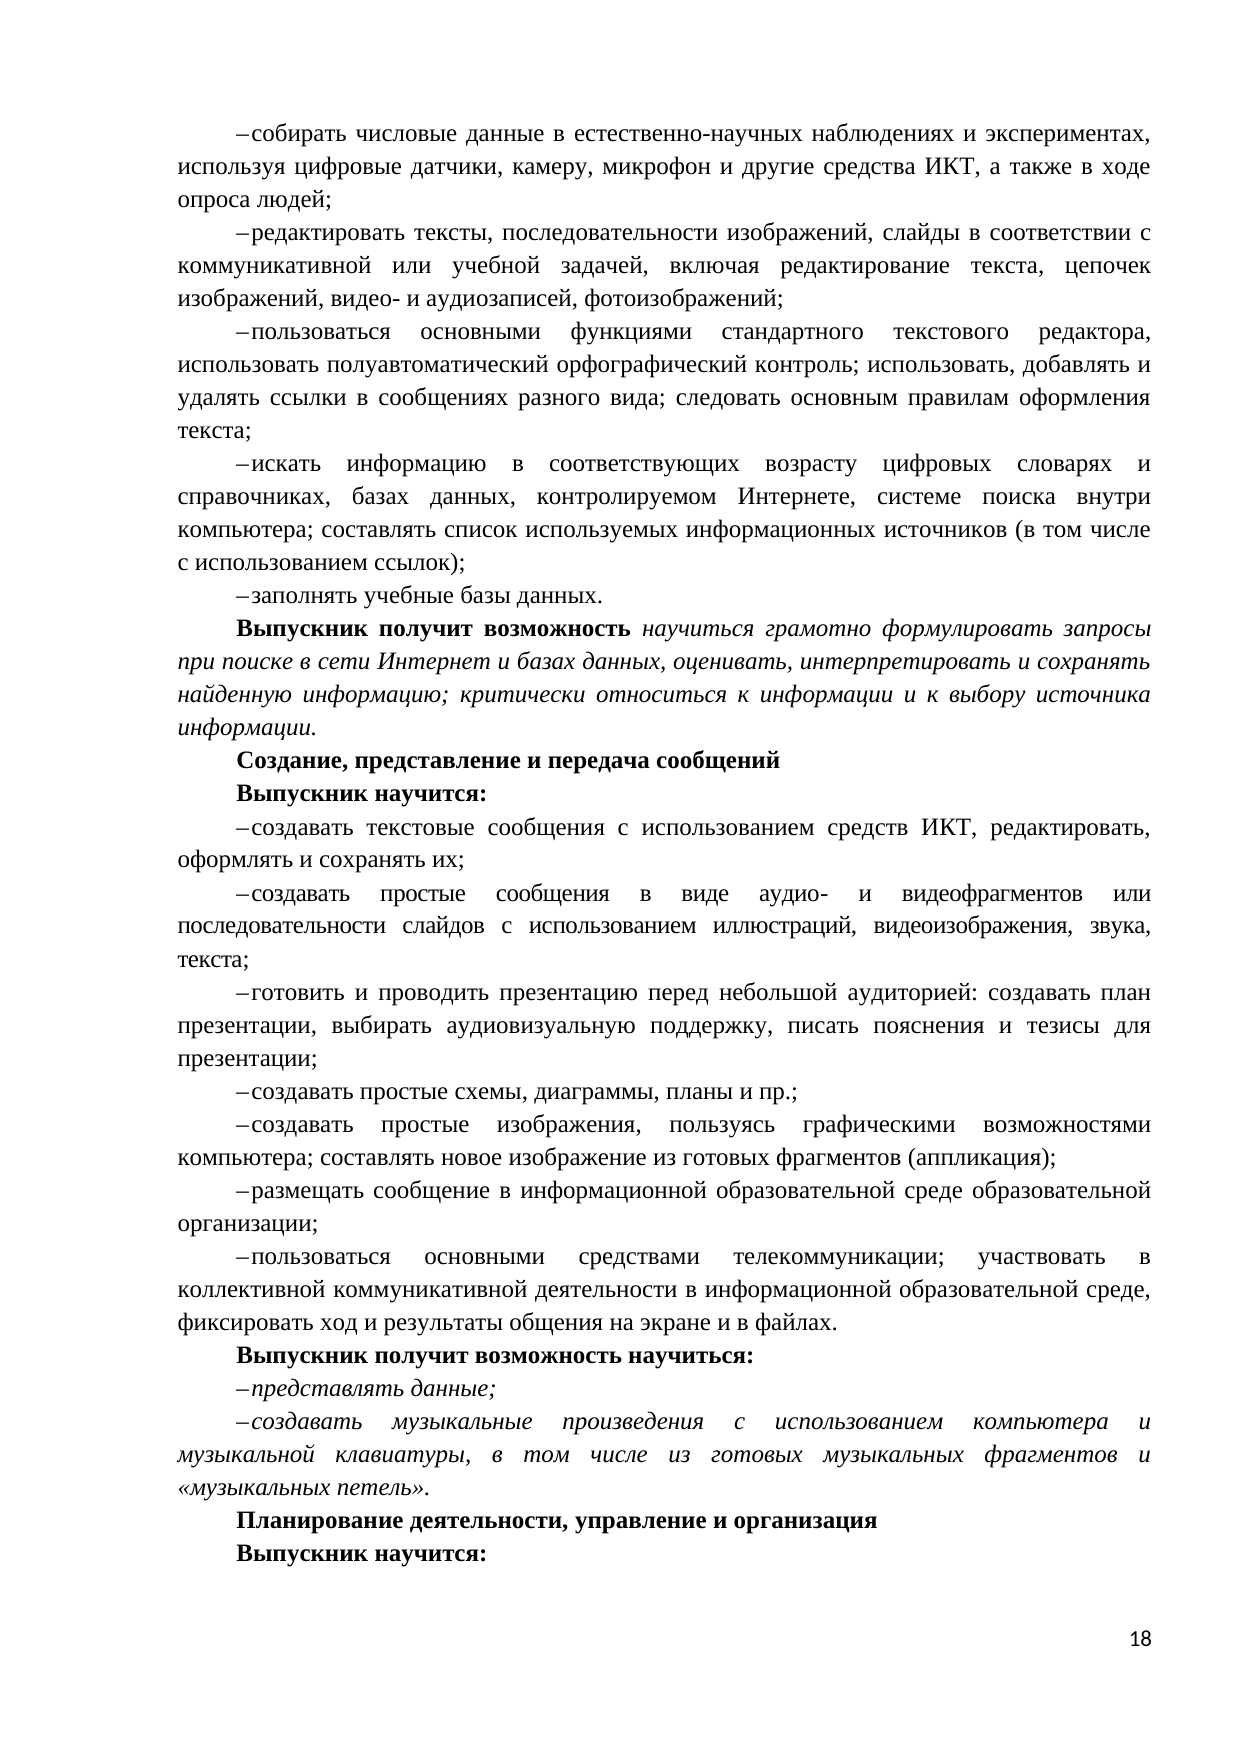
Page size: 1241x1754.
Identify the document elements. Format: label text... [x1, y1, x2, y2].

text Выпускник получит возможность научиться грамотно формулировать запросы при поиске в сети Интернет и базах данных, оценивать, интерпретировать и сохранять найденную информацию; критически относиться к информации и к выбору источника информации. [177, 613, 1152, 741]
list создавать простые схемы, диаграммы, планы и пр.; [177, 1076, 1152, 1104]
list создавать текстовые сообщения с использованием средств ИКТ, редактировать, оформлять и сохранять их; [177, 812, 1152, 873]
list собирать числовые данные в естественно-научных наблюдениях и экспериментах, используя цифровые датчики, камеру, микрофон и другие средства ИКТ, а также в ходе опроса людей; [177, 118, 1152, 213]
list создавать простые изображения, пользуясь графическими возможностями компьютера; составлять новое изображение из готовых фрагментов (аппликация); [177, 1109, 1152, 1171]
list размещать сообщение в информационной образовательной среде образовательной организации; [177, 1175, 1152, 1237]
list пользоваться основными функциями стандартного текстового редактора, использовать полуавтоматический орфографический контроль; использовать, добавлять и удалять ссылки в сообщениях разного вида; следовать основным правилам оформления текста; [177, 316, 1152, 444]
text Выпускник получит возможность научиться: [177, 1340, 1152, 1369]
list представлять данные; [177, 1373, 1152, 1402]
list пользоваться основными средствами телекоммуникации; участвовать в коллективной коммуникативной деятельности в информационной образовательной среде, фиксировать ход и результаты общения на экране и в файлах. [177, 1241, 1152, 1336]
text Создание, представление и передача сообщений [177, 746, 1152, 774]
text Планирование деятельности, управление и организация [177, 1505, 1152, 1534]
text Выпускник научится: [177, 1538, 1152, 1567]
text Выпускник научится: [177, 778, 1152, 807]
list создавать простые сообщения в виде аудио- и видеофрагментов или последовательности слайдов с использованием иллюстраций, видеоизображения, звука, текста; [177, 878, 1152, 972]
list создавать музыкальные произведения с использованием компьютера и музыкальной клавиатуры, в том числе из готовых музыкальных фрагментов и «музыкальных петель». [177, 1406, 1152, 1501]
list редактировать тексты, последовательности изображений, слайды в соответствии с коммуникативной или учебной задачей, включая редактирование текста, цепочек изображений, видео- и аудиозаписей, фотоизображений; [177, 217, 1152, 312]
list готовить и проводить презентацию перед небольшой аудиторией: создавать план презентации, выбирать аудиовизуальную поддержку, писать пояснения и тезисы для презентации; [177, 977, 1152, 1071]
list искать информацию в соответствующих возрасту цифровых словарях и справочниках, базах данных, контролируемом Интернете, системе поиска внутри компьютера; составлять список используемых информационных источников (в том числе с использованием ссылок); [177, 448, 1152, 576]
list заполнять учебные базы данных. [177, 580, 1152, 609]
